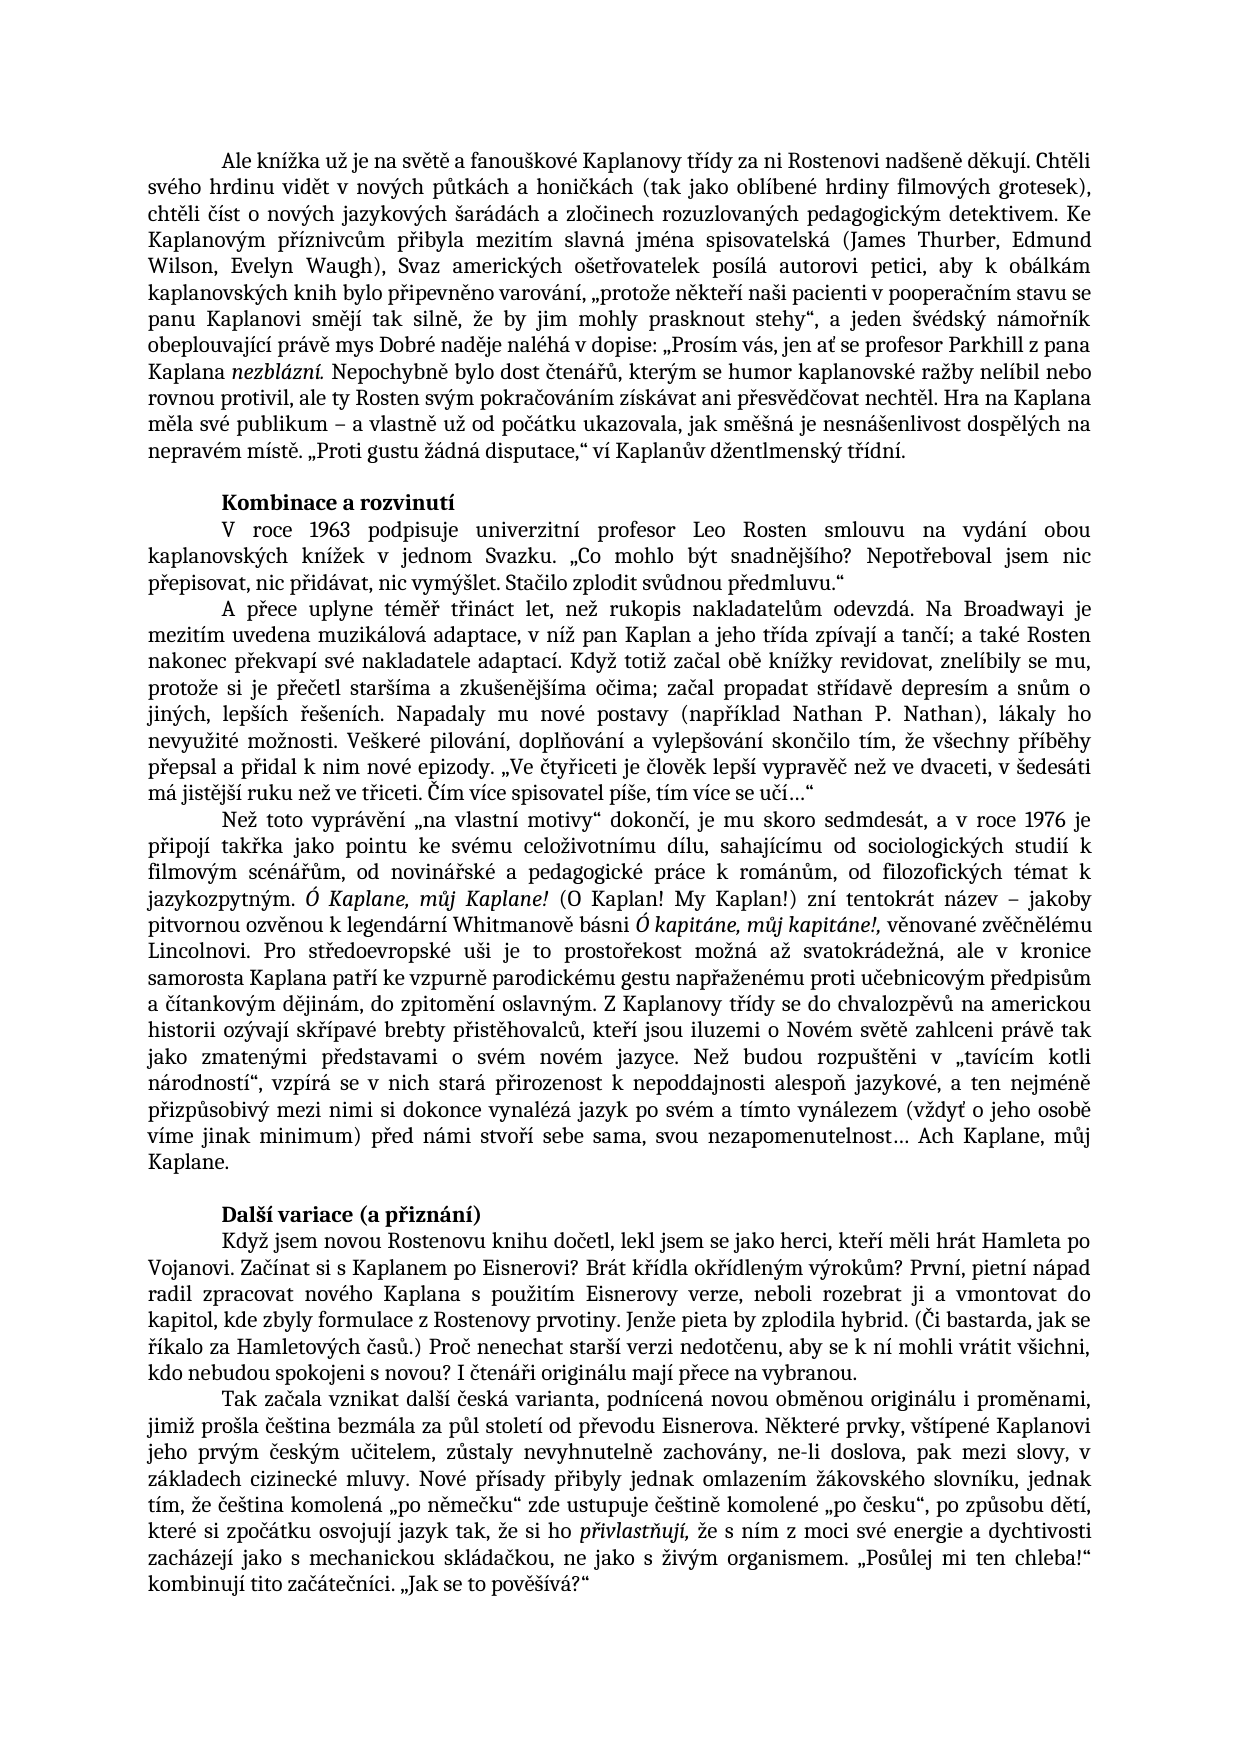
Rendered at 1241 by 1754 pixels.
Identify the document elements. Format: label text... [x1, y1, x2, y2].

text Další variace (a přiznání) [148, 1202, 1093, 1228]
text Kombinace a rozvinutí [148, 490, 1093, 517]
text Tak začala vznikat další česká varianta, podnícená novou obměnou originálu i proměnami, jimiž prošla čeština bezmála za půl století od převodu Eisnerova. Některé prvky, vštípené Kaplanovi jeho prvým českým učitelem, zůstaly nevyhnutelně zachovány, ne-li doslova, pak mezi slovy, v základech cizinecké mluvy. Nové přísady přibyly jednak omlazením žákovského slovníku, jednak tím, že čeština komolená „po němečku“ zde ustupuje češtině komolené „po česku“, po způsobu dětí, které si zpočátku osvojují jazyk tak, že si ho přivlastňují, že s ním z moci své energie a dychtivosti zacházejí jako s mechanickou skládačkou, ne jako s živým organismem. „Posůlej mi ten chleba!“ kombinují tito začátečníci. „Jak se to pověšívá?“ [148, 1386, 1093, 1597]
text Když jsem novou Rostenovu knihu dočetl, lekl jsem se jako herci, kteří měli hrát Hamleta po Vojanovi. Začínat si s Kaplanem po Eisnerovi? Brát křídla okřídleným výrokům? První, pietní nápad radil zpracovat nového Kaplana s použitím Eisnerovy verze, neboli rozebrat ji a vmontovat do kapitol, kde zbyly formulace z Rostenovy prvotiny. Jenže pieta by zplodila hybrid. (Či bastarda, jak se říkalo za Hamletových časů.) Proč nenechat starší verzi nedotčenu, aby se k ní mohli vrátit všichni, kdo nebudou spokojeni s novou? I čtenáři originálu mají přece na vybranou. [148, 1228, 1093, 1386]
text Než toto vyprávění „na vlastní motivy“ dokončí, je mu skoro sedmdesát, a v roce 1976 je připojí takřka jako pointu ke svému celoživotnímu dílu, sahajícímu od sociologických studií k filmovým scénářům, od novinářské a pedagogické práce k románům, od filozofických témat k jazykozpytným. Ó Kaplane, můj Kaplane! (O Kaplan! My Kaplan!) zní tentokrát název – jakoby pitvornou ozvěnou k legendární Whitmanově básni Ó kapitáne, můj kapitáne!, věnované zvěčnělému Lincolnovi. Pro středoevropské uši je to prostořekost možná až svatokrádežná, ale v kronice samorosta Kaplana patří ke vzpurně parodickému gestu napřaženému proti učebnicovým předpisům a čítankovým dějinám, do zpitomění oslavným. Z Kaplanovy třídy se do chvalozpěvů na americkou historii ozývají skřípavé brebty přistěhovalců, kteří jsou iluzemi o Novém světě zahlceni právě tak jako zmatenými představami o svém novém jazyce. Než budou rozpuštěni v „tavícím kotli národností“, vzpírá se v nich stará přirozenost k nepoddajnosti alespoň jazykové, a ten nejméně přizpůsobivý mezi nimi si dokonce vynalézá jazyk po svém a tímto vynálezem (vždyť o jeho osobě víme jinak minimum) před námi stvoří sebe sama, svou nezapomenutelnost… Ach Kaplane, můj Kaplane. [148, 806, 1093, 1175]
text Ale knížka už je na světě a fanouškové Kaplanovy třídy za ni Rostenovi nadšeně děkují. Chtěli svého hrdinu vidět v nových půtkách a honičkách (tak jako oblíbené hrdiny filmových grotesek), chtěli číst o nových jazykových šarádách a zločinech rozuzlovaných pedagogickým detektivem. Ke Kaplanovým příznivcům přibyla mezitím slavná jména spisovatelská (James Thurber, Edmund Wilson, Evelyn Waugh), Svaz amerických ošetřovatelek posílá autorovi petici, aby k obálkám kaplanovských knih bylo připevněno varování, „protože někteří naši pacienti v pooperačním stavu se panu Kaplanovi smějí tak silně, že by jim mohly prasknout stehy“, a jeden švédský námořník obeplouvající právě mys Dobré naděje naléhá v dopise: „Prosím vás, jen ať se profesor Parkhill z pana Kaplana nezblázní. Nepochybně bylo dost čtenářů, kterým se humor kaplanovské ražby nelíbil nebo rovnou protivil, ale ty Rosten svým pokračováním získávat ani přesvědčovat nechtěl. Hra na Kaplana měla své publikum – a vlastně už od počátku ukazovala, jak směšná je nesnášenlivost dospělých na nepravém místě. „Proti gustu žádná disputace,“ ví Kaplanův džentlmenský třídní. [148, 148, 1093, 464]
text V roce 1963 podpisuje univerzitní profesor Leo Rosten smlouvu na vydání obou kaplanovských knížek v jednom Svazku. „Co mohlo být snadnějšího? Nepotřeboval jsem nic přepisovat, nic přidávat, nic vymýšlet. Stačilo zplodit svůdnou předmluvu.“ [148, 517, 1093, 596]
text A přece uplyne téměř třináct let, než rukopis nakladatelům odevzdá. Na Broadwayi je mezitím uvedena muzikálová adaptace, v níž pan Kaplan a jeho třída zpívají a tančí; a také Rosten nakonec překvapí své nakladatele adaptací. Když totiž začal obě knížky revidovat, znelíbily se mu, protože si je přečetl staršíma a zkušenějšíma očima; začal propadat střídavě depresím a snům o jiných, lepších řešeních. Napadaly mu nové postavy (například Nathan P. Nathan), lákaly ho nevyužité možnosti. Veškeré pilování, doplňování a vylepšování skončilo tím, že všechny příběhy přepsal a přidal k nim nové epizody. „Ve čtyřiceti je člověk lepší vypravěč než ve dvaceti, v šedesáti má jistější ruku než ve třiceti. Čím více spisovatel píše, tím více se učí…“ [148, 596, 1093, 806]
